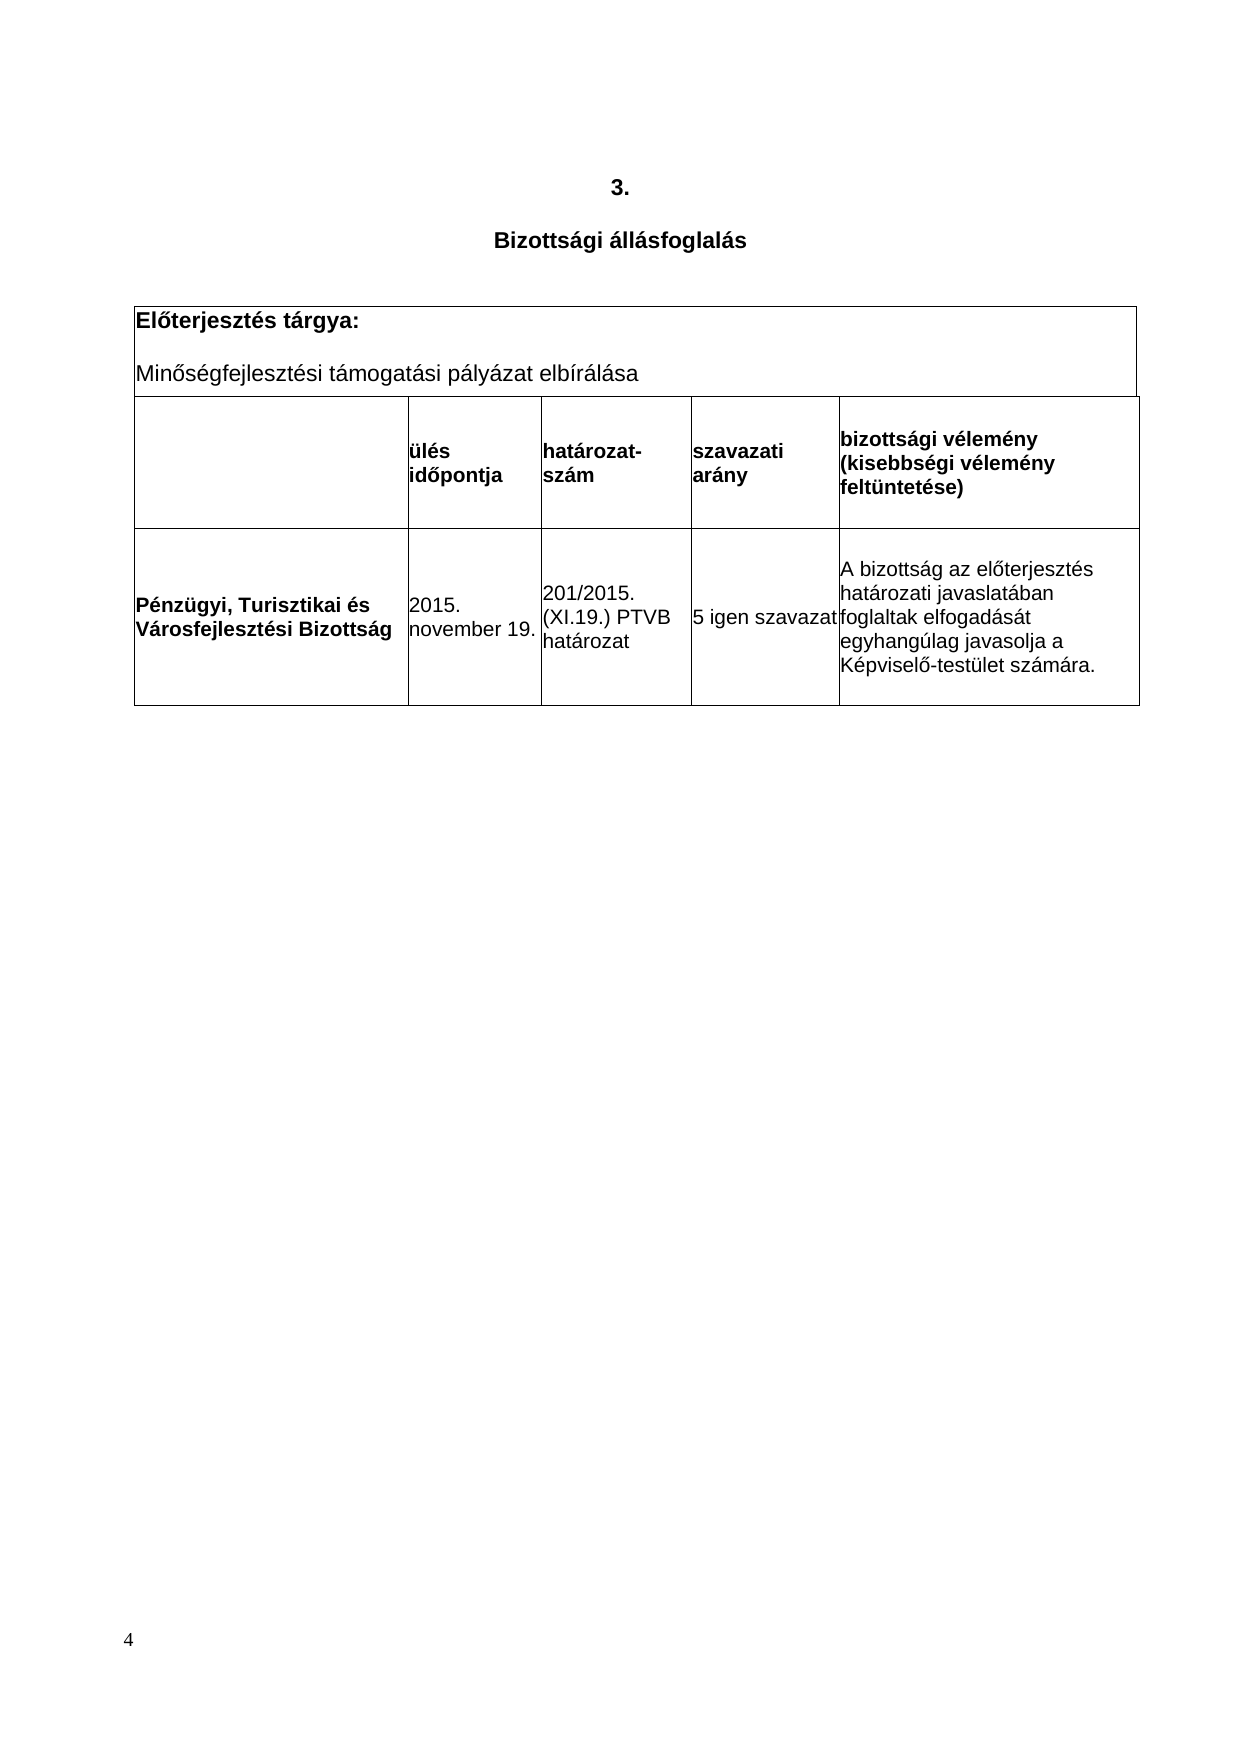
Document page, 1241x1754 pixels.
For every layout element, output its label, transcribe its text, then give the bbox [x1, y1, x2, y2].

table_cell A bizottság az előterjesztés határozati javaslatában foglaltak elfogadását egyhangúlag javasolja a Képviselő-testület számára. [840, 529, 1139, 705]
text 3. [148, 174, 1093, 200]
table_cell 5 igen szavazat [692, 529, 839, 705]
table_cell ülés időpontja [409, 397, 541, 528]
table_cell szavazati arány [692, 397, 839, 528]
table_cell [135, 397, 408, 528]
table_cell Pénzügyi, Turisztikai és Városfejlesztési Bizottság [135, 529, 408, 705]
table_cell határozat-szám [542, 397, 691, 528]
table_header Előterjesztés tárgya: Minőségfejlesztési támogatási pályázat elbírálása [135, 307, 1136, 396]
table_cell 201/2015. (XI.19.) PTVB határozat [542, 529, 691, 705]
text Bizottsági állásfoglalás [148, 227, 1093, 253]
table_cell bizottsági vélemény (kisebbségi vélemény feltüntetése) [840, 397, 1139, 528]
table_cell 2015. november 19. [409, 529, 541, 705]
